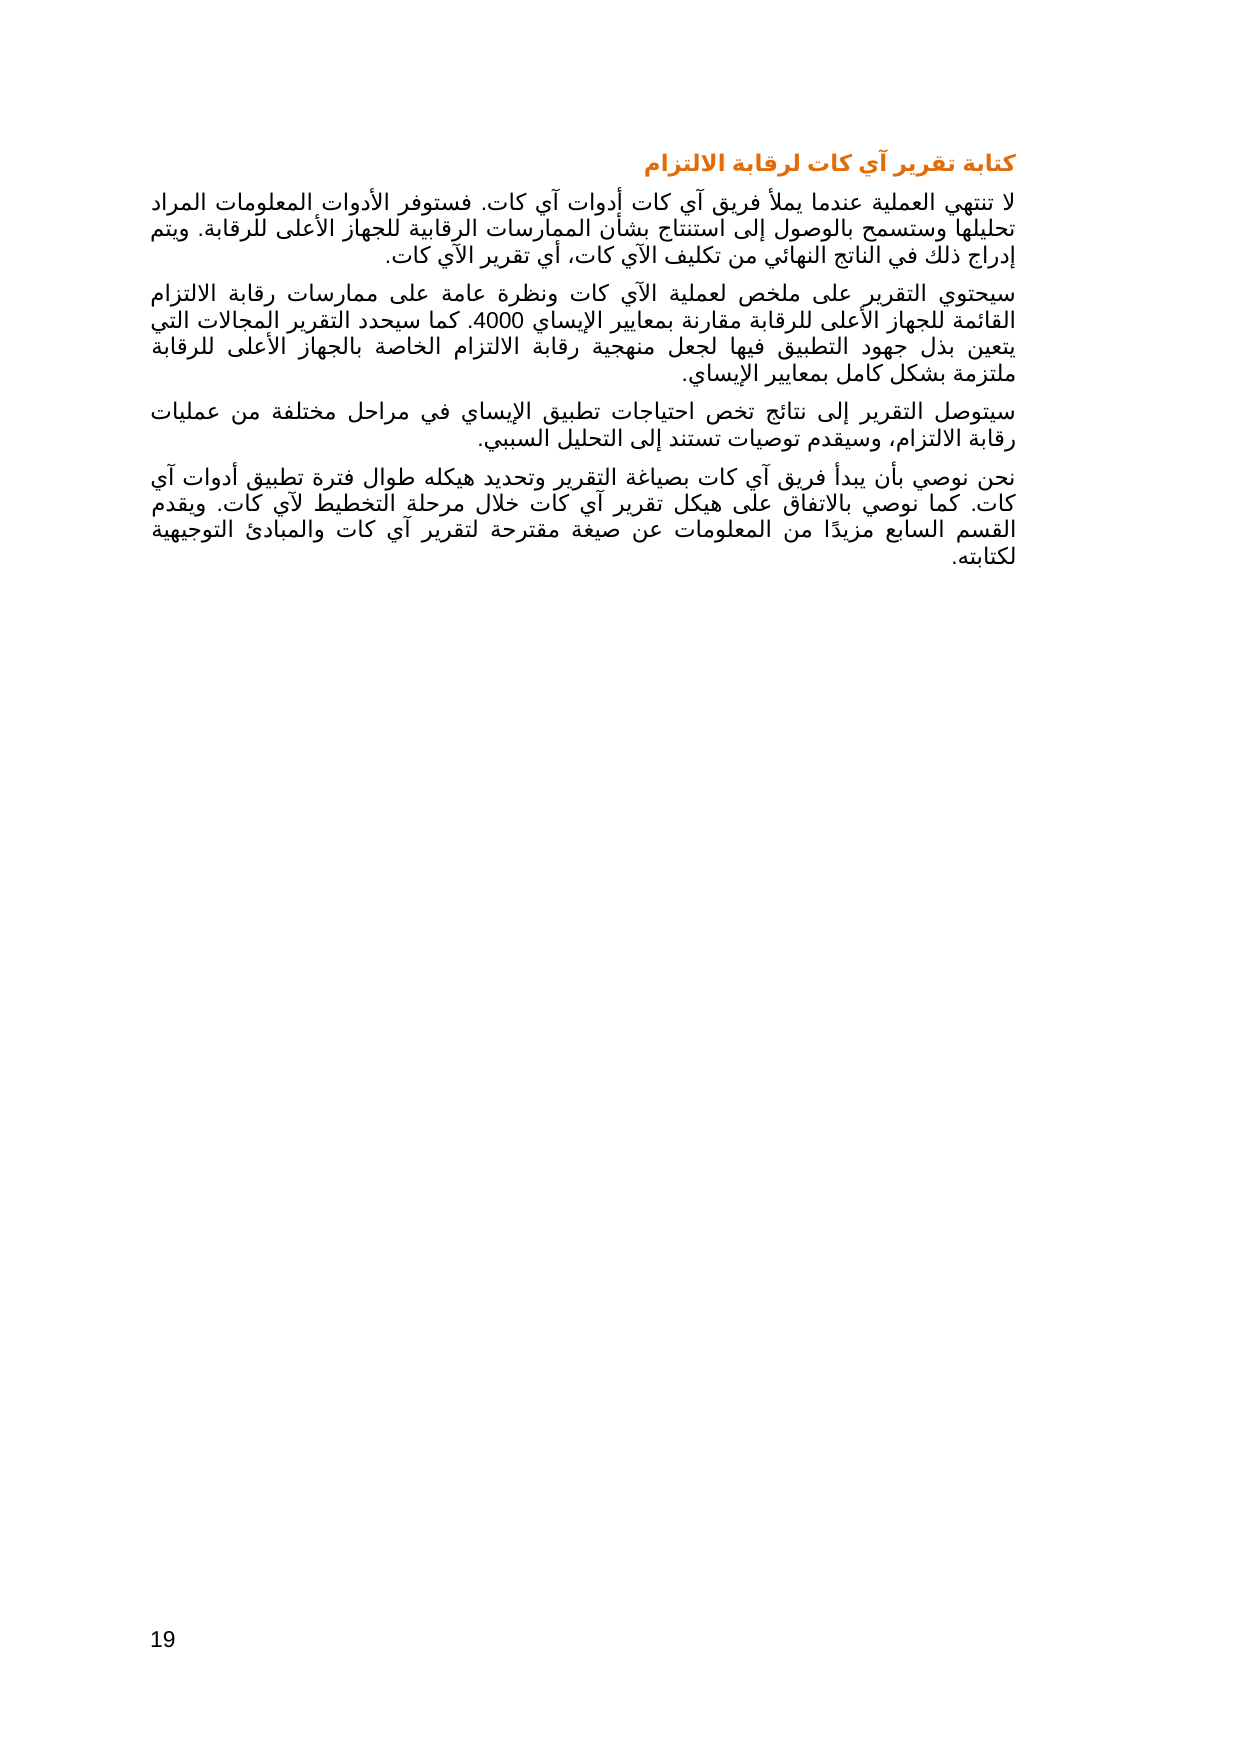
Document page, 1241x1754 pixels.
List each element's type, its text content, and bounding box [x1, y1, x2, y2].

text سيتوصل التقرير إلى نتائج تخص احتياجات تطبيق الإيساي في مراحل مختلفة من عمليات رقابة الالتزام، وسيقدم توصيات تستند إلى التحليل السببي. [150, 398, 1016, 451]
text سيحتوي التقرير على ملخص لعملية الآي كات ونظرة عامة على ممارسات رقابة الالتزام القائمة للجهاز الأعلى للرقابة مقارنة بمعايير الإيساي 4000. كما سيحدد التقرير المجالات التي يتعين بذل جهود التطبيق فيها لجعل منهجية رقابة الالتزام الخاصة بالجهاز الأعلى للرقابة ملتزمة بشكل كامل بمعايير الإيساي. [150, 280, 1016, 386]
text كتابة تقرير آي كات لرقابة الالتزام [150, 150, 1090, 176]
text نحن نوصي بأن يبدأ فريق آي كات بصياغة التقرير وتحديد هيكله طوال فترة تطبيق أدوات آي كات. كما نوصي بالاتفاق على هيكل تقرير آي كات خلال مرحلة التخطيط لآي كات. ويقدم القسم السابع مزيدًا من المعلومات عن صيغة مقترحة لتقرير آي كات والمبادئ التوجيهية لكتابته. [150, 463, 1016, 569]
text لا تنتهي العملية عندما يملأ فريق آي كات أدوات آي كات. فستوفر الأدوات المعلومات المراد تحليلها وستسمح بالوصول إلى استنتاج بشأن الممارسات الرقابية للجهاز الأعلى للرقابة. ويتم إدراج ذلك في الناتج النهائي من تكليف الآي كات، أي تقرير الآي كات. [150, 189, 1016, 268]
